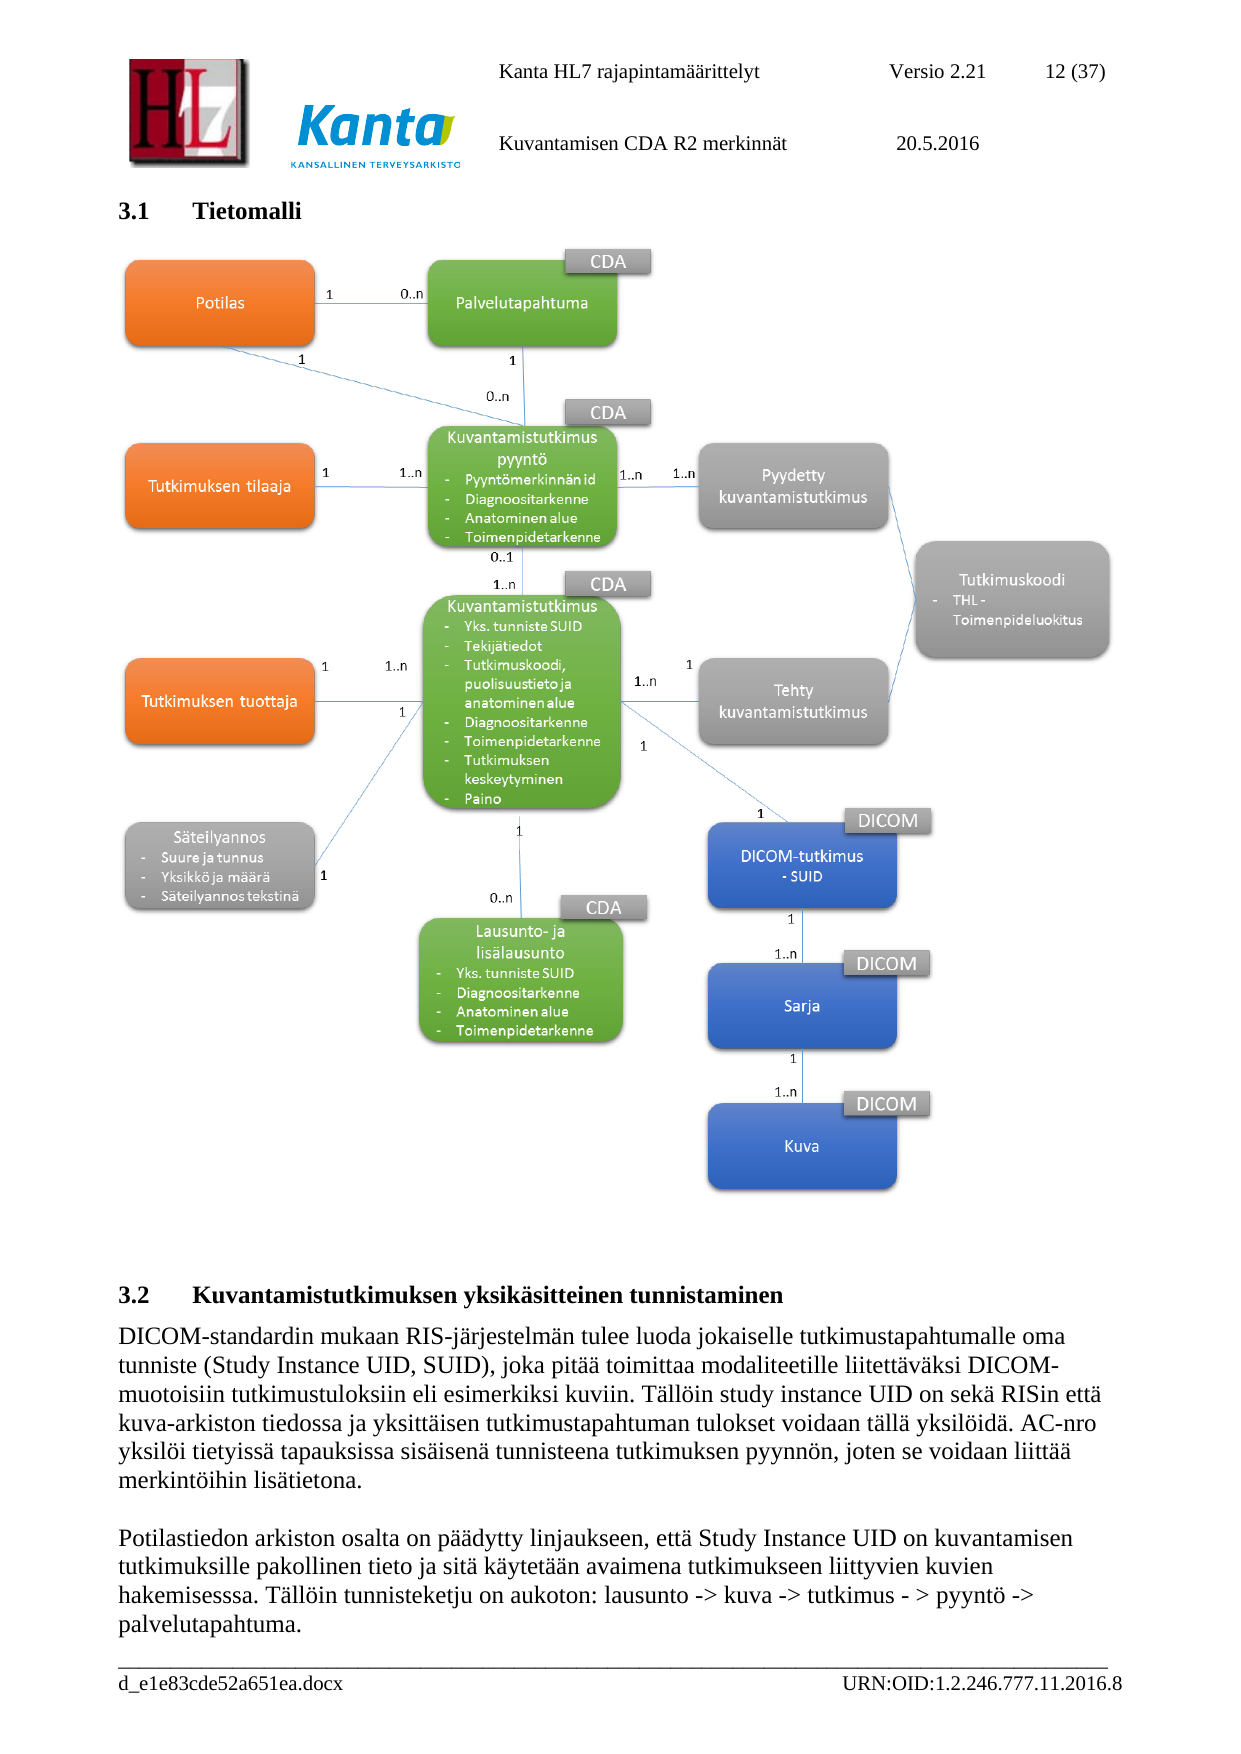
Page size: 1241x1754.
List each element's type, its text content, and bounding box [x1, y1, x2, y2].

picture [291, 105, 461, 168]
picture [129, 59, 251, 168]
text DICOM-standardin mukaan RIS-järjestelmän tulee luoda jokaiselle tutkimustapahtumalle oma tunniste (Study Instance UID, SUID), joka pitää toimittaa modaliteetille liitettäväksi DICOM-muotoisiin tutkimustuloksiin eli esimerkiksi kuviin. Tällöin study instance UID on sekä RISin että kuva-arkiston tiedossa ja yksittäisen tutkimustapahtuman tulokset voidaan tällä yksilöidä. AC-nro yksilöi tietyissä tapauksissa sisäisenä tunnisteena tutkimuksen pyynnön, joten se voidaan liittää merkintöihin lisätietona. [118, 1321, 1122, 1494]
subtitle Tietomalli [118, 196, 1122, 225]
picture [312, 105, 324, 119]
subtitle Kuvantamistutkimuksen yksikäsitteinen tunnistaminen [118, 1280, 1122, 1309]
text Potilastiedon arkiston osalta on päädytty linjaukseen, että Study Instance UID on kuvantamisen tutkimuksille pakollinen tieto ja sitä käytetään avaimena tutkimukseen liittyvien kuvien hakemisesssa. Tällöin tunnisteketju on aukoton: lausunto -> kuva -> tutkimus - > pyyntö -> palvelutapahtuma. [118, 1523, 1122, 1638]
picture [118, 237, 1116, 1198]
